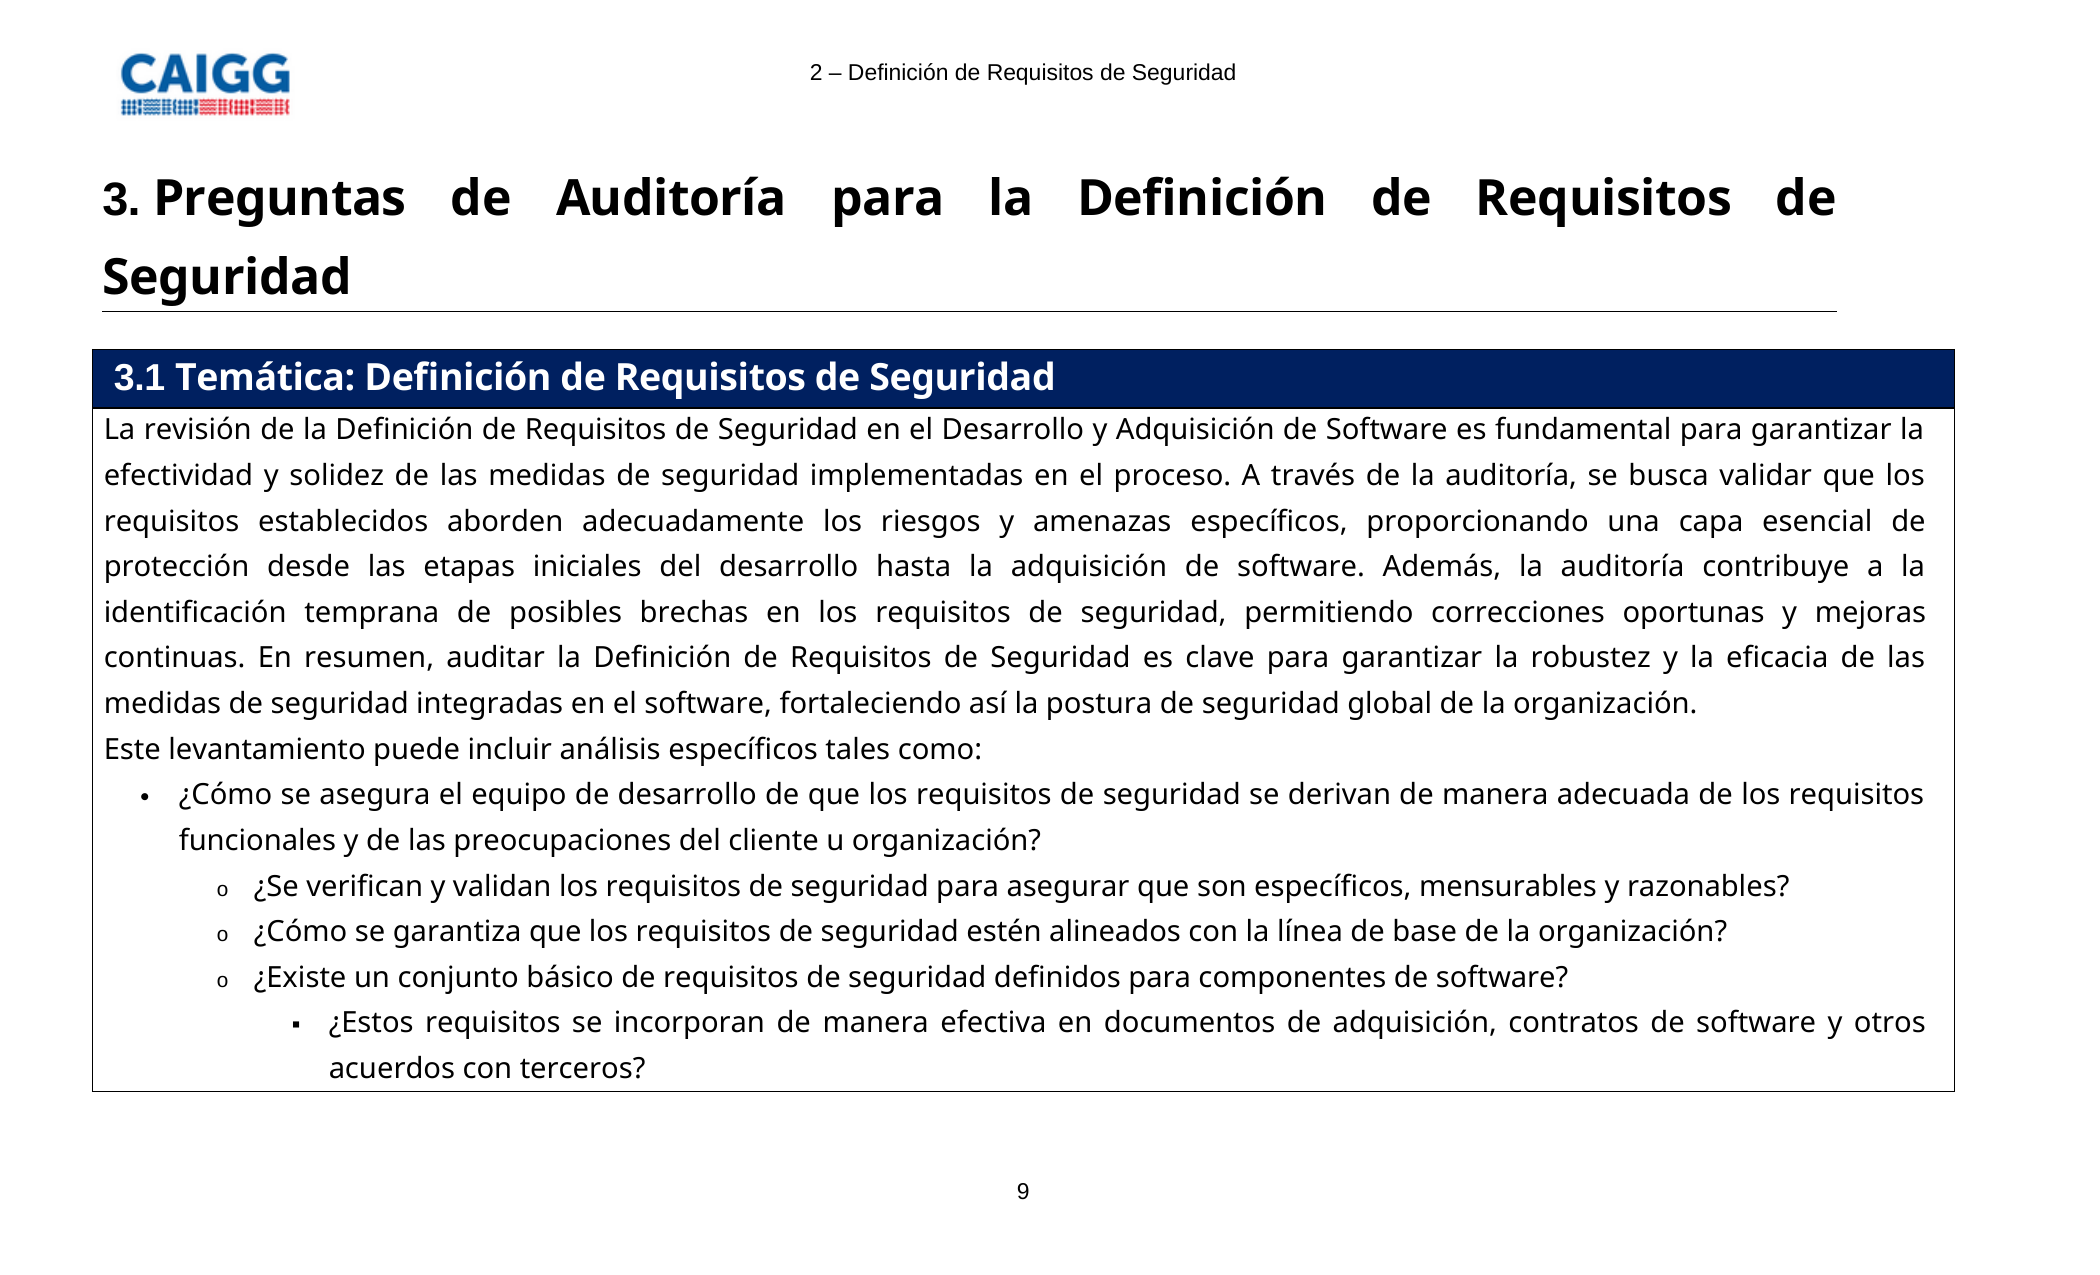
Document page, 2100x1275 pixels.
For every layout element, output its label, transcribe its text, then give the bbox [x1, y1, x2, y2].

list Preguntas de Auditoría para la Definición de Requisitos de Seguridad [102, 162, 1837, 311]
picture [90, 32, 329, 147]
table_header Temática: Definición de Requisitos de Seguridad [93, 350, 1954, 407]
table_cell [93, 409, 1954, 1091]
